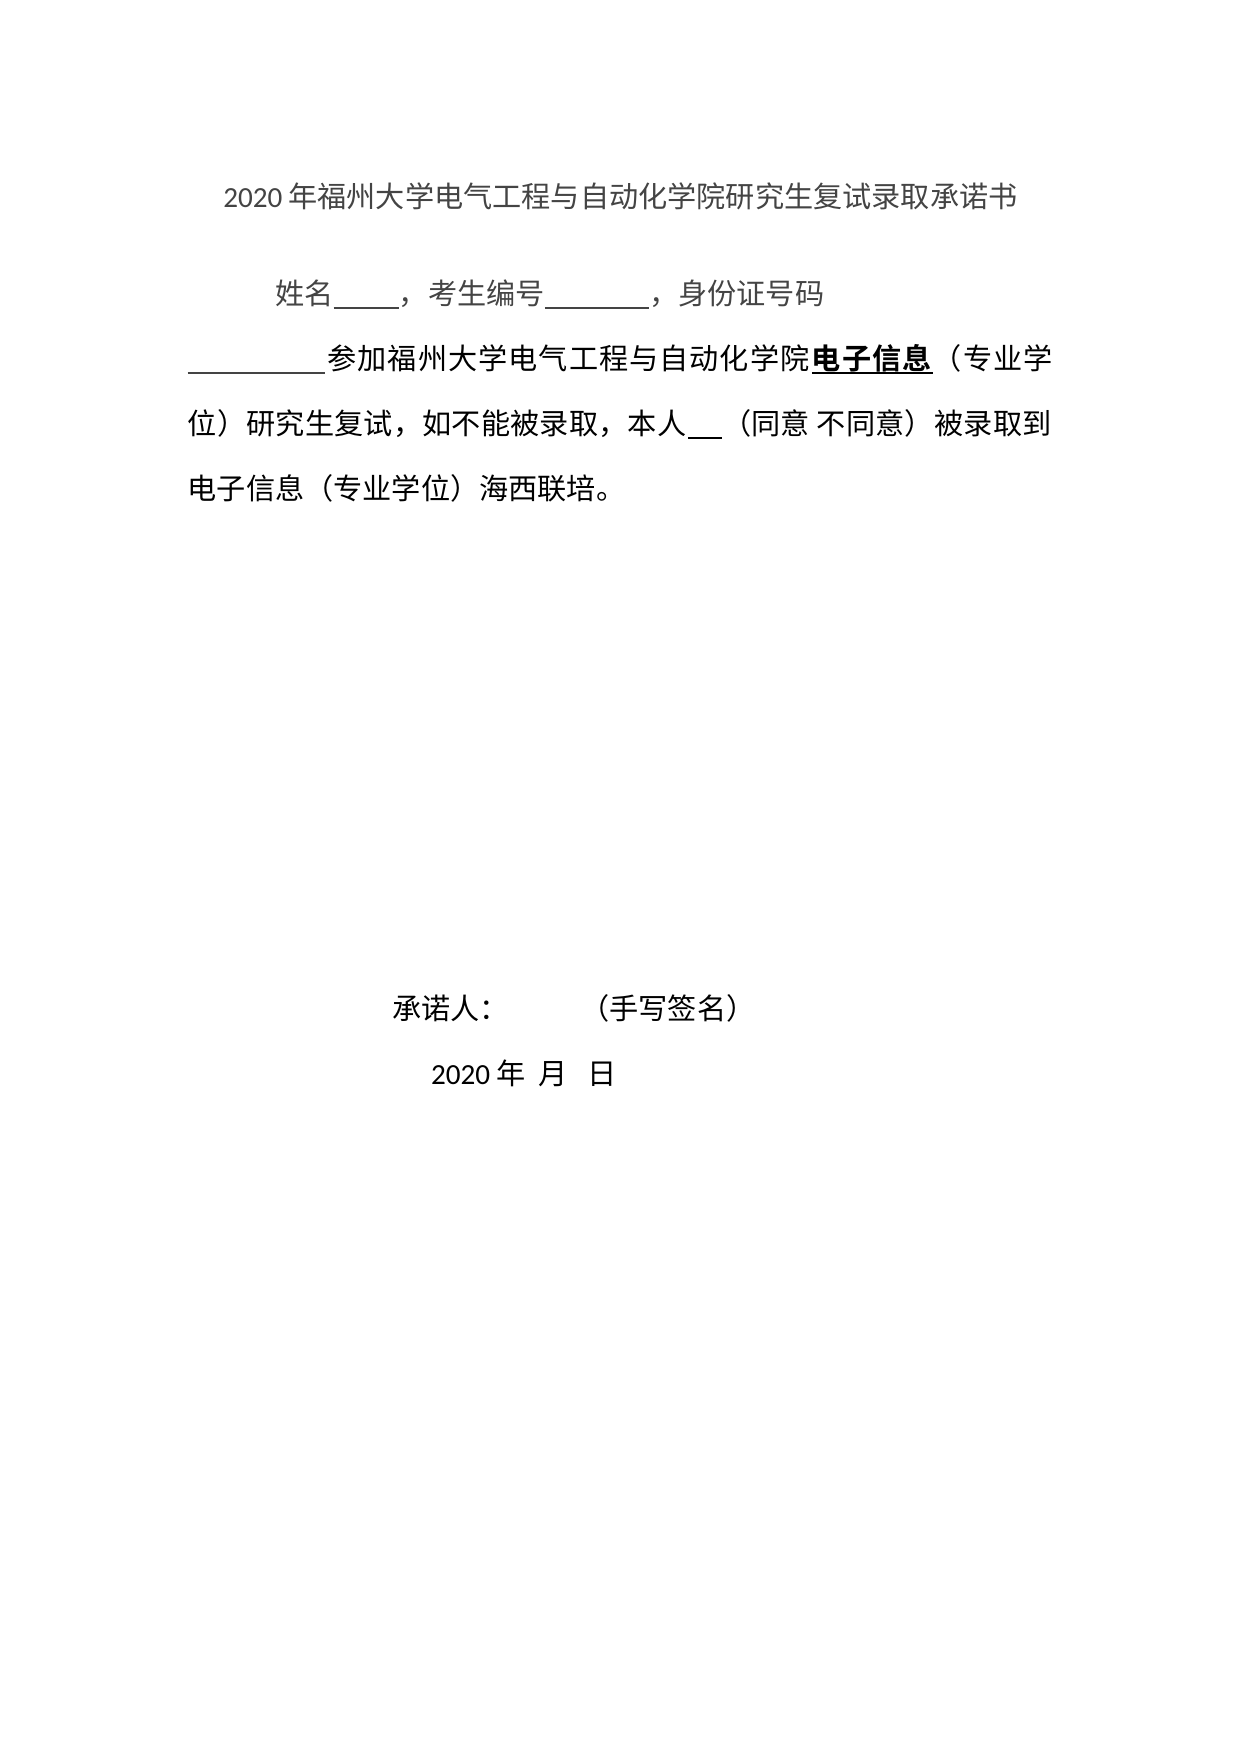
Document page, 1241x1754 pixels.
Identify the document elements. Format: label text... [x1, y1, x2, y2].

text 2020年 月 日 [187, 1039, 1053, 1104]
text 2020年福州大学电气工程与自动化学院研究生复试录取承诺书 [187, 162, 1053, 227]
text 姓名 ，考生编号 ，身份证号码 [187, 259, 1053, 324]
text 承诺人： （手写签名） [187, 974, 1053, 1039]
text 参加福州大学电气工程与自动化学院电子信息（专业学位）研究生复试，如不能被录取，本人 （同意 不同意）被录取到电子信息（专业学位）海西联培。 [187, 324, 1053, 519]
